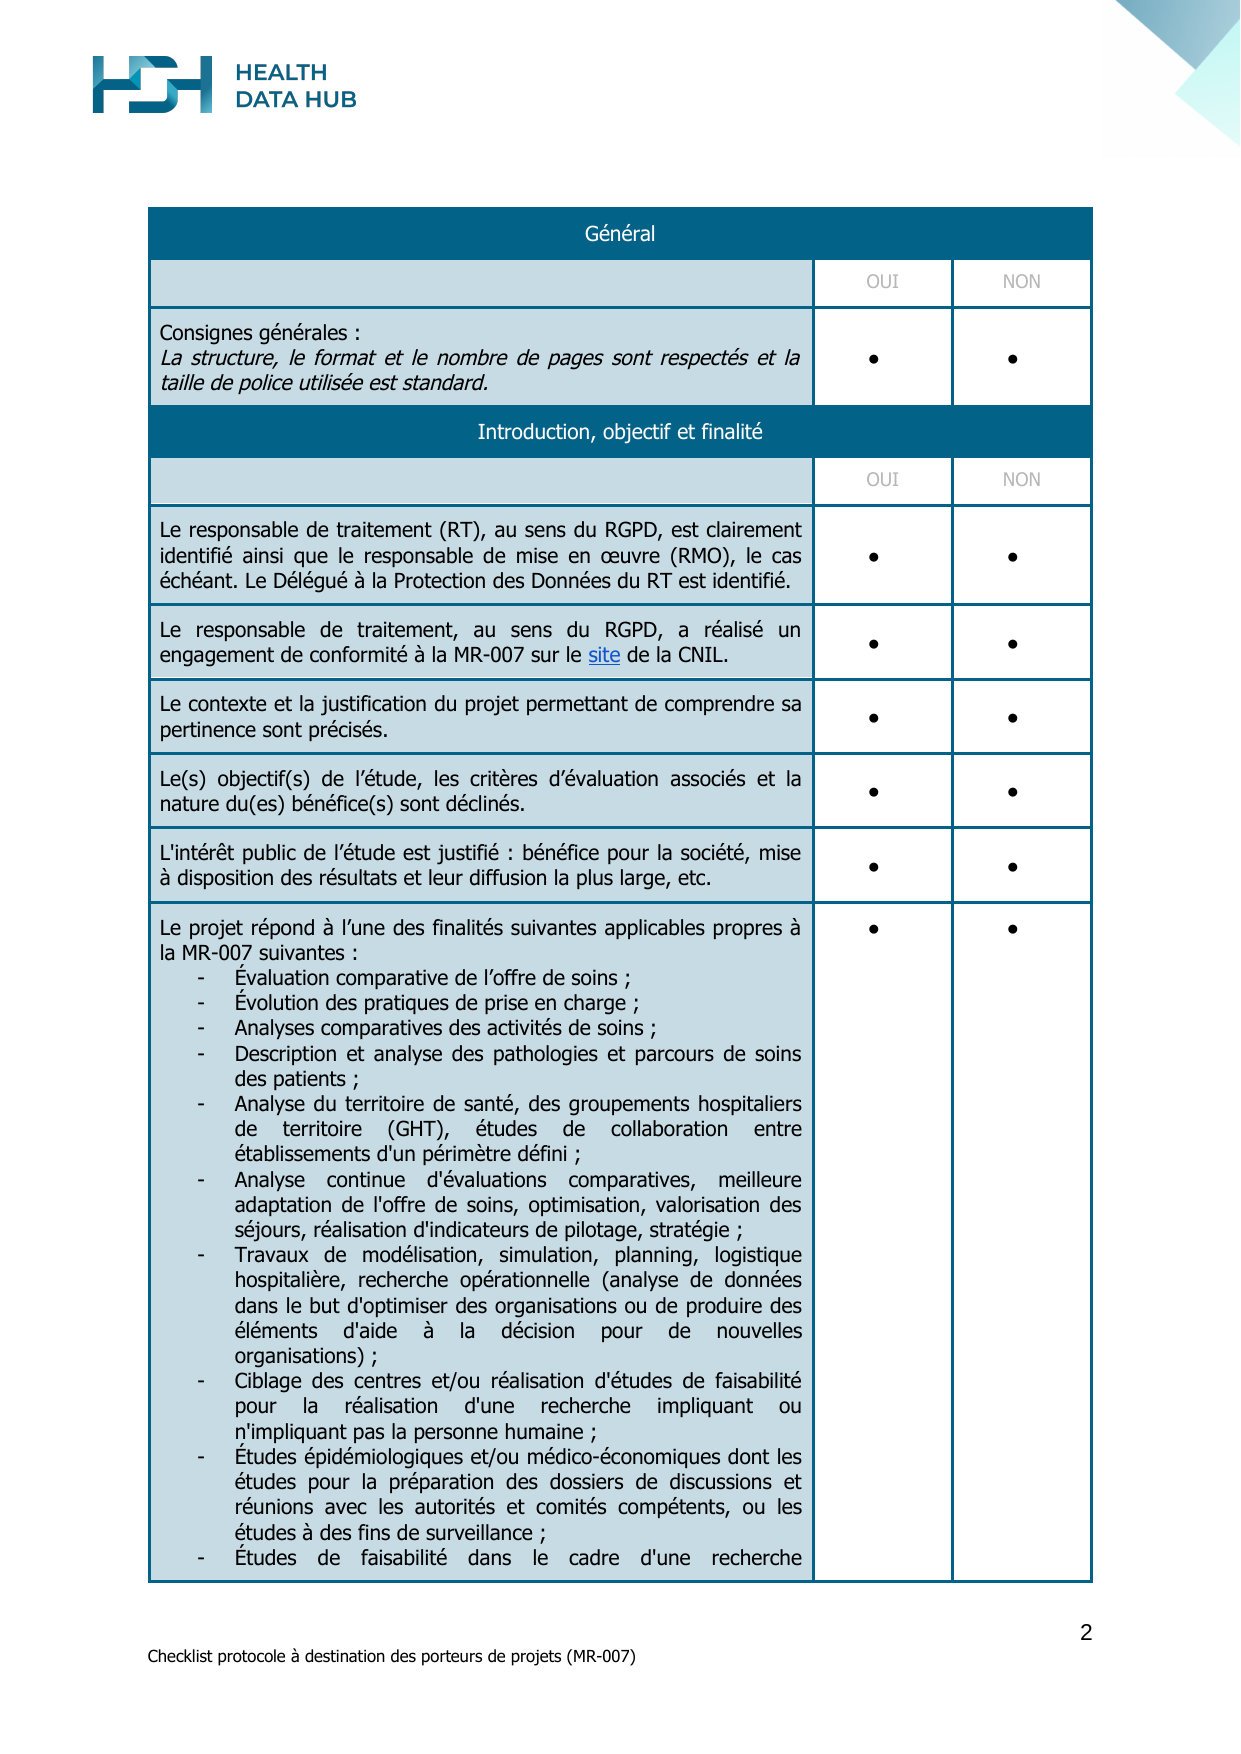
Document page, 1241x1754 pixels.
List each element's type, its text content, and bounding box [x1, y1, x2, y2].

table_cell NON [954, 458, 1090, 503]
table_cell Introduction, objectif et finalité [151, 408, 1090, 454]
table_cell [815, 309, 951, 405]
table_cell [815, 904, 951, 1580]
table_cell OUI [815, 260, 951, 306]
table_cell [954, 755, 1090, 826]
table_cell Le(s) objectif(s) de l’étude, les critères d’évaluation associés et la nature du(es) bénéfice(s) sont déclinés. [151, 755, 812, 826]
table_cell Consignes générales : La structure, le format et le nombre de pages sont respectés et la taille de police utilisée est standard. [151, 309, 812, 405]
picture [1102, 0, 1241, 157]
table_cell [954, 681, 1090, 752]
table_cell [815, 606, 951, 677]
table_cell [954, 309, 1090, 405]
table_cell [151, 260, 812, 306]
table_cell L'intérêt public de l’étude est justifié : bénéfice pour la société, mise à disposition des résultats et leur diffusion la plus large, etc. [151, 829, 812, 901]
table_cell [815, 755, 951, 826]
table_cell [815, 681, 951, 752]
table_cell [954, 904, 1090, 1580]
table_cell [815, 507, 951, 603]
table_header Général [151, 210, 1090, 256]
table_cell [954, 829, 1090, 901]
table_cell [954, 606, 1090, 677]
table_cell [151, 458, 812, 503]
table_cell Le contexte et la justification du projet permettant de comprendre sa pertinence sont précisés. [151, 681, 812, 752]
table_cell Le responsable de traitement (RT), au sens du RGPD, est clairement identifié ainsi que le responsable de mise en œuvre (RMO), le cas échéant. Le Délégué à la Protection des Données du RT est identifié. [151, 507, 812, 603]
table_cell [815, 829, 951, 901]
table_cell OUI [815, 458, 951, 503]
table_cell [954, 507, 1090, 603]
table_cell Le responsable de traitement, au sens du RGPD, a réalisé un engagement de conformité à la MR-007 sur le site de la CNIL. [151, 606, 812, 677]
picture [92, 56, 357, 113]
table_cell NON [954, 260, 1090, 306]
